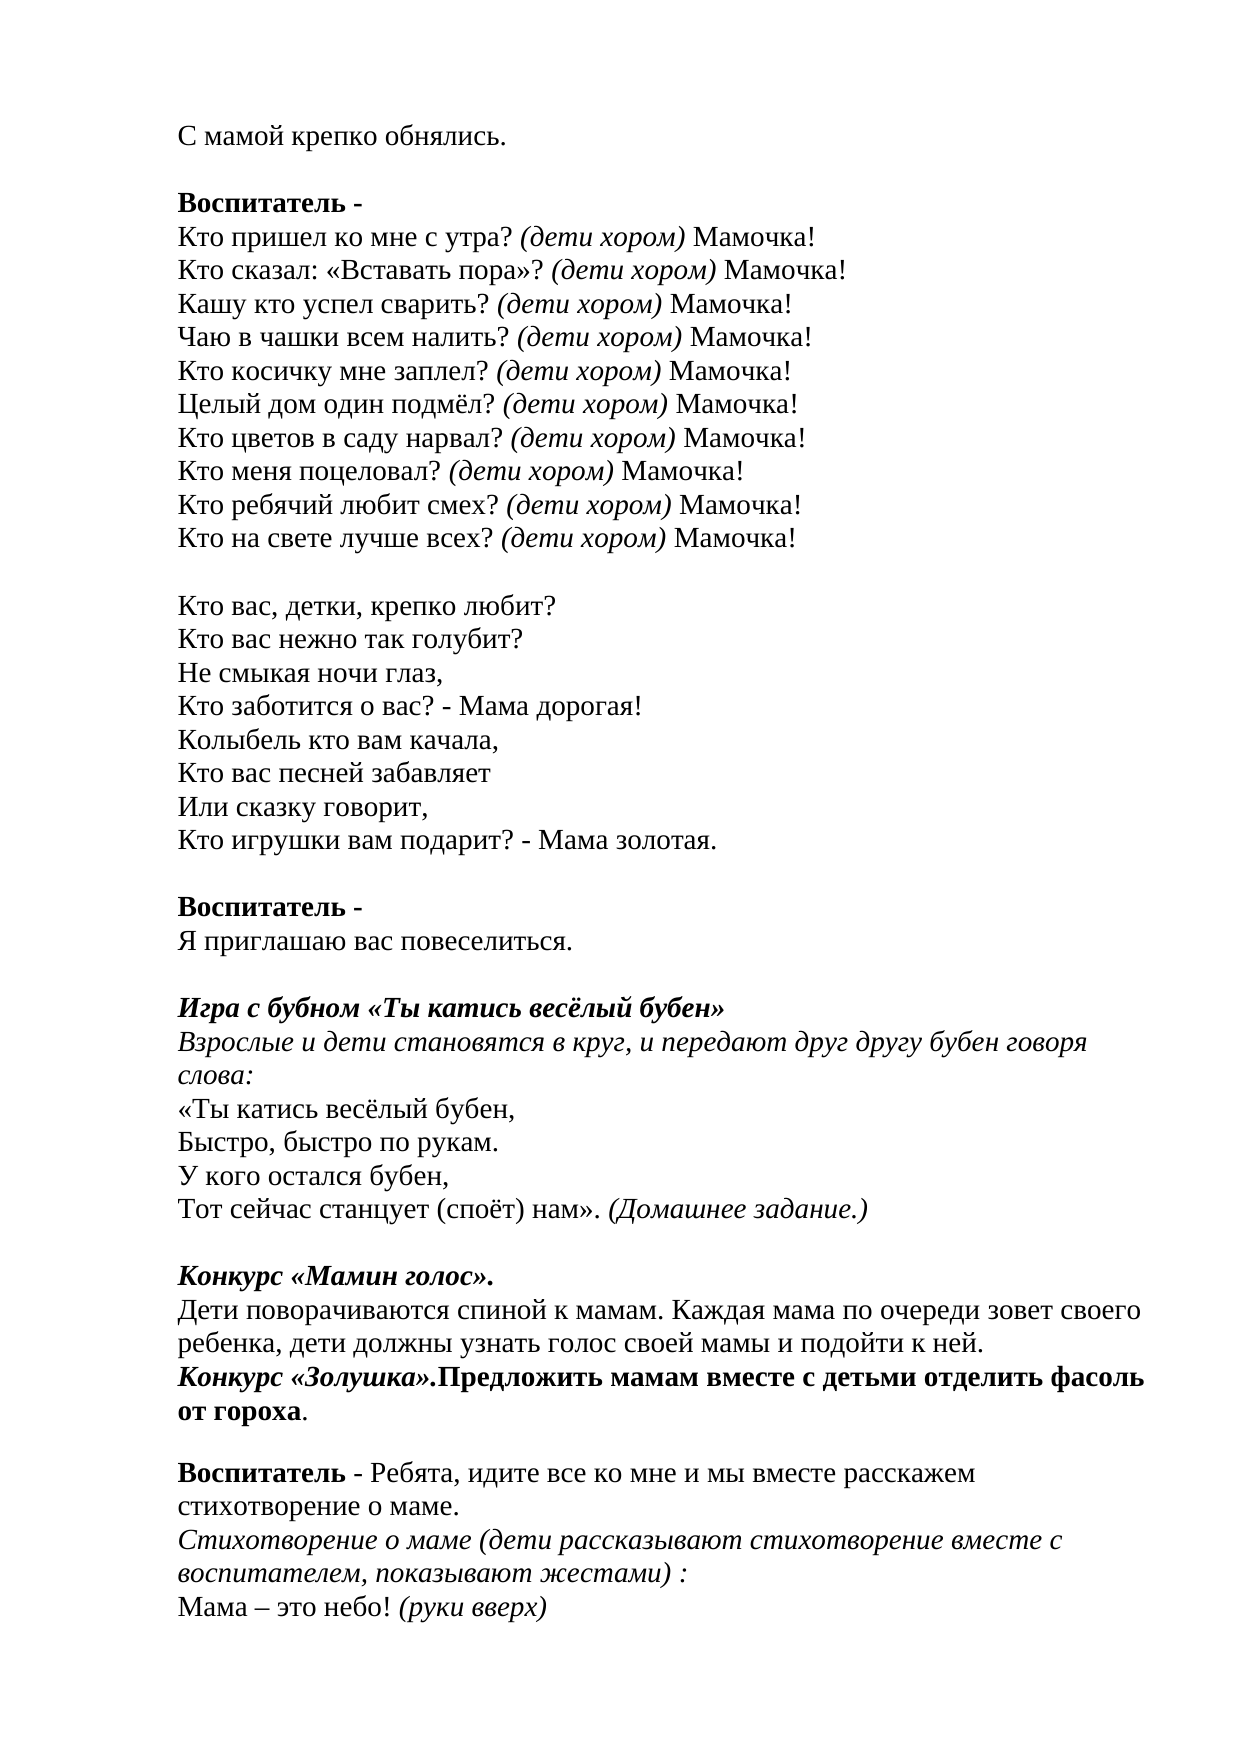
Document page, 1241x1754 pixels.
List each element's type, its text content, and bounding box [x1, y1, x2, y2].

text Кто игрушки вам подарит? - Мама золотая. [177, 822, 1152, 856]
text Кто заботится о вас? - Мама дорогая! [177, 688, 1152, 722]
text С мамой крепко обнялись. [177, 118, 1152, 152]
text Тот сейчас станцует (споёт) нам». (Домашнее задание.) [177, 1191, 1152, 1225]
text Быстро, быстро по рукам. [177, 1124, 1152, 1158]
text Кто косичку мне заплел? (дети хором) Мамочка! [177, 353, 1152, 386]
text Не смыкая ночи глаз, [177, 655, 1152, 688]
text Кто вас, детки, крепко любит? [177, 588, 1152, 621]
text Кто меня поцеловал? (дети хором) Мамочка! [177, 453, 1152, 487]
text Кто пришел ко мне с утра? (дети хором) Мамочка! [177, 219, 1152, 252]
text «Ты катись весёлый бубен, [177, 1091, 1152, 1124]
text Кто ребячий любит смех? (дети хором) Мамочка! [177, 487, 1152, 521]
text Кто цветов в саду нарвал? (дети хором) Мамочка! [177, 420, 1152, 453]
text Целый дом один подмёл? (дети хором) Мамочка! [177, 386, 1152, 420]
text Воспитатель - [177, 185, 1152, 219]
text Воспитатель - [177, 889, 1152, 923]
text Кто вас нежно так голубит? [177, 621, 1152, 655]
text Взрослые и дети становятся в круг, и передают друг другу бубен говоря слова: [177, 1024, 1152, 1091]
text Конкурс «Мамин голос». [177, 1258, 1152, 1292]
text Конкурс «Золушка».Предложить мамам вместе с детьми отделить фасоль от гороха. [177, 1359, 1152, 1455]
text Кто сказал: «Вставать пора»? (дети хором) Мамочка! [177, 252, 1152, 286]
text Кашу кто успел сварить? (дети хором) Мамочка! [177, 286, 1152, 319]
text Колыбель кто вам качала, [177, 722, 1152, 755]
text Стихотворение о маме (дети рассказывают стихотворение вместе с воспитателем, показывают жестами) : [177, 1522, 1152, 1589]
text У кого остался бубен, [177, 1158, 1152, 1191]
text Я приглашаю вас повеселиться. [177, 923, 1152, 957]
text Чаю в чашки всем налить? (дети хором) Мамочка! [177, 319, 1152, 353]
text Воспитатель - Ребята, идите все ко мне и мы вместе расскажем стихотворение о маме. [177, 1455, 1152, 1522]
text Кто вас песней забавляет [177, 755, 1152, 789]
text Дети поворачиваются спиной к мамам. Каждая мама по очереди зовет своего ребенка, дети должны узнать голос своей мамы и подойти к ней. [177, 1292, 1152, 1359]
text Или сказку говорит, [177, 789, 1152, 822]
text Мама – это небо! (руки вверх) [177, 1589, 1152, 1623]
text Кто на свете лучше всех? (дети хором) Мамочка! [177, 521, 1152, 554]
text Игра с бубном «Ты катись весёлый бубен» [177, 990, 1152, 1024]
